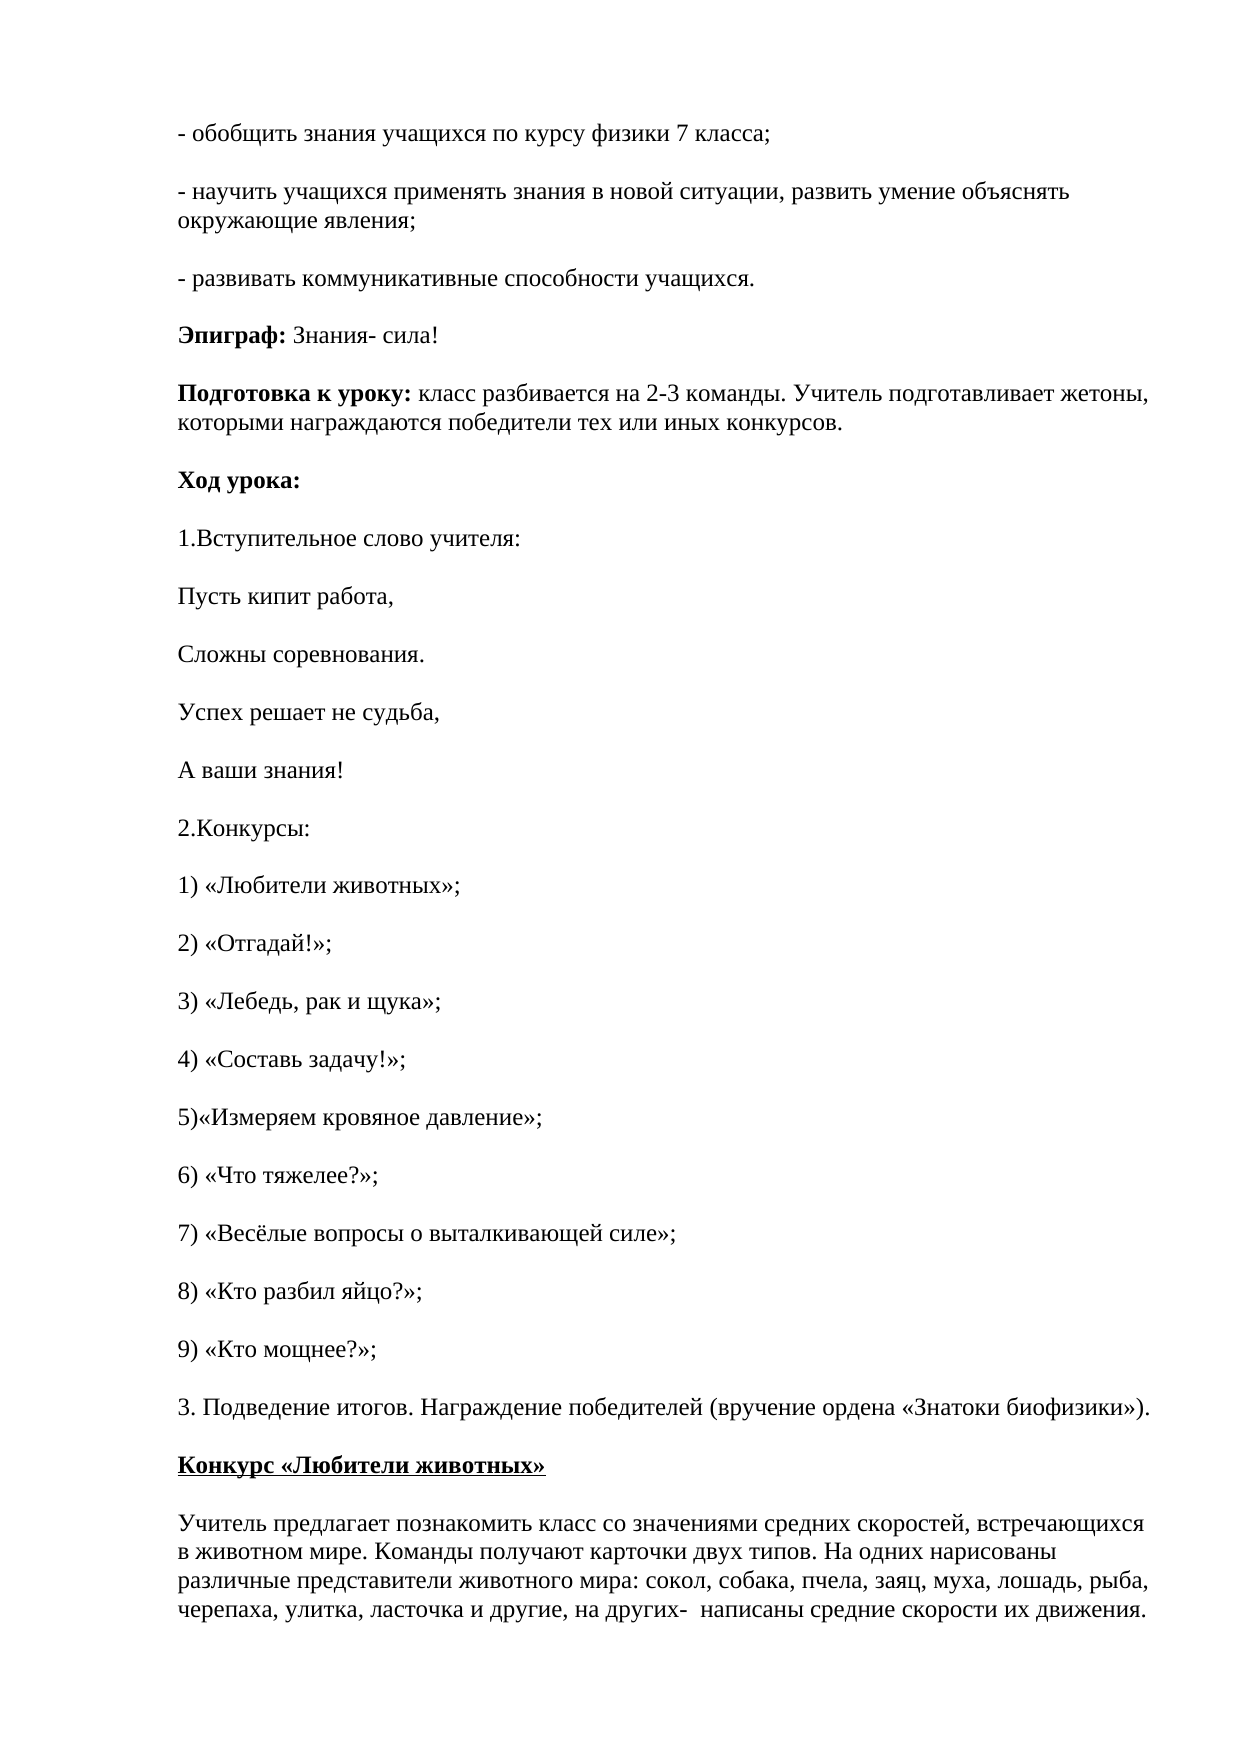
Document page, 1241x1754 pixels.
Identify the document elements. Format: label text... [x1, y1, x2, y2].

text Успех решает не судьба, [177, 697, 1152, 726]
text 8) «Кто разбил яйцо?»; [177, 1276, 1152, 1305]
text 6) «Что тяжелее?»; [177, 1160, 1152, 1189]
text Конкурс «Любители животных» [177, 1450, 1152, 1478]
text 3) «Лебедь, рак и щука»; [177, 986, 1152, 1015]
text Эпиграф: Знания- сила! [177, 321, 1152, 349]
text 9) «Кто мощнее?»; [177, 1334, 1152, 1363]
text А ваши знания! [177, 755, 1152, 783]
text 3. Подведение итогов. Награждение победителей (вручение ордена «Знатоки биофизики»). [177, 1392, 1152, 1421]
text 7) «Весёлые вопросы о выталкивающей силе»; [177, 1218, 1152, 1247]
text Учитель предлагает познакомить класс со значениями средних скоростей, встречающихся в животном мире. Команды получают карточки двух типов. На одних нарисованы различные представители животного мира: сокол, собака, пчела, заяц, муха, лошадь, рыба, черепаха, улитка, ласточка и другие, на других- написаны средние скорости их движения. [177, 1508, 1152, 1623]
text Сложны соревнования. [177, 639, 1152, 668]
text 2.Конкурсы: [177, 813, 1152, 841]
text - обобщить знания учащихся по курсу физики 7 класса; [177, 118, 1152, 147]
text Подготовка к уроку: класс разбивается на 2-3 команды. Учитель подготавливает жетоны, которыми награждаются победители тех или иных конкурсов. [177, 378, 1152, 436]
text 5)«Измеряем кровяное давление»; [177, 1102, 1152, 1131]
text 2) «Отгадай!»; [177, 928, 1152, 957]
text - развивать коммуникативные способности учащихся. [177, 263, 1152, 291]
text 1) «Любители животных»; [177, 871, 1152, 899]
text Пусть кипит работа, [177, 581, 1152, 610]
text Ход урока: [177, 465, 1152, 494]
text 4) «Составь задачу!»; [177, 1044, 1152, 1073]
text - научить учащихся применять знания в новой ситуации, развить умение объяснять окружающие явления; [177, 176, 1152, 233]
text 1.Вступительное слово учителя: [177, 523, 1152, 552]
